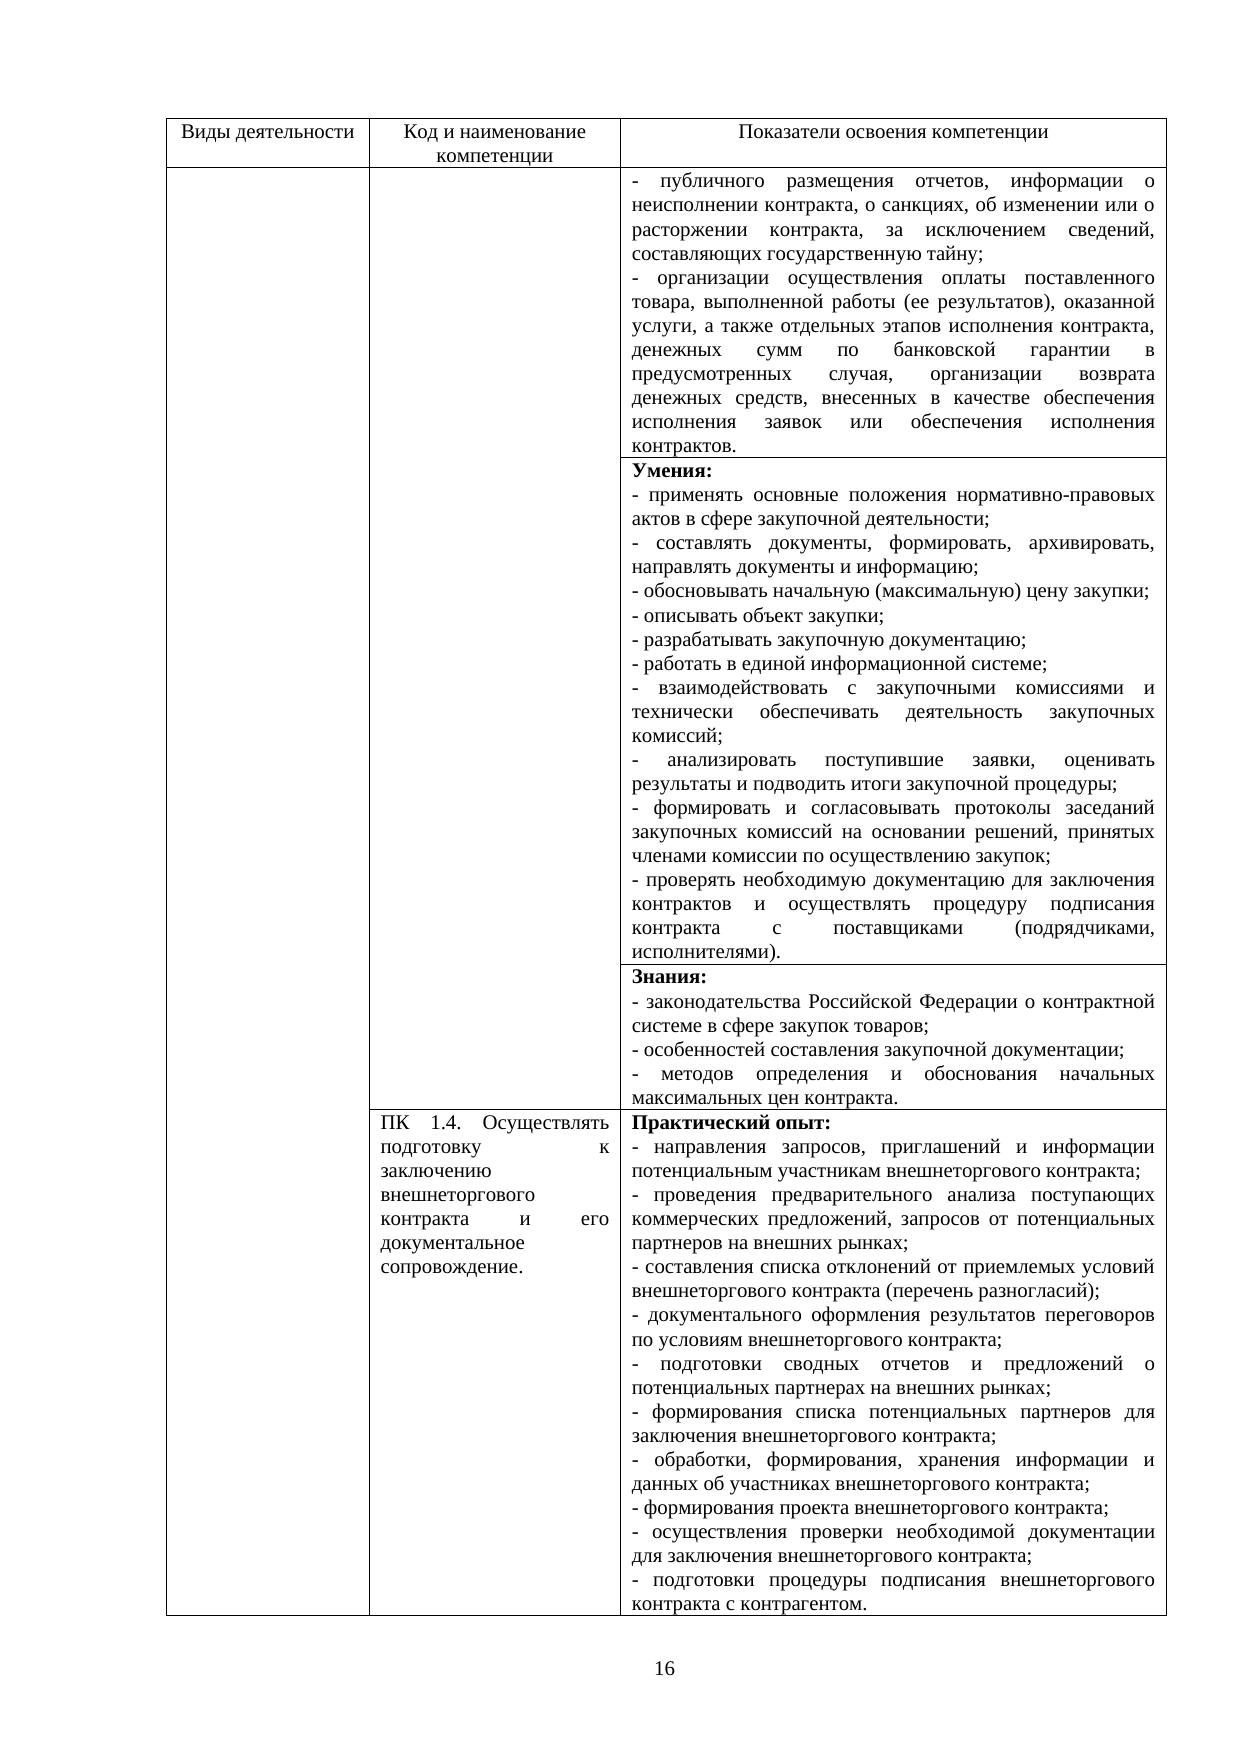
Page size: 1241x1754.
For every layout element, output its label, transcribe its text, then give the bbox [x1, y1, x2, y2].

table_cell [370, 1110, 620, 1615]
table_cell Умения: - применять основные положения нормативно-правовых актов в сфере закупочной деятельности; - составлять документы, формировать, архивировать, направлять документы и информацию; - обосновывать начальную (максимальную) цену закупки; - описывать объект закупки; - разрабатывать закупочную документацию; - работать в единой информационной системе; - взаимодействовать с закупочными комиссиями и технически обеспечивать деятельность закупочных комиссий; - анализировать поступившие заявки, оценивать результаты и подводить итоги закупочной процедуры; - формировать и согласовывать протоколы заседаний закупочных комиссий на основании решений, принятых членами комиссии по осуществлению закупок; - проверять необходимую документацию для заключения контрактов и осуществлять процедуру подписания контракта с поставщиками (подрядчиками, исполнителями). [621, 458, 1166, 963]
table_cell Практический опыт: - направления запросов, приглашений и информации потенциальным участникам внешнеторгового контракта; - проведения предварительного анализа поступающих коммерческих предложений, запросов от потенциальных партнеров на внешних рынках; - составления списка отклонений от приемлемых условий внешнеторгового контракта (перечень разногласий); - документального оформления результатов переговоров по условиям внешнеторгового контракта; - подготовки сводных отчетов и предложений о потенциальных партнерах на внешних рынках; - формирования списка потенциальных партнеров для заключения внешнеторгового контракта; - обработки, формирования, хранения информации и данных об участниках внешнеторгового контракта; - формирования проекта внешнеторгового контракта; - осуществления проверки необходимой документации для заключения внешнеторгового контракта; - подготовки процедуры подписания внешнеторгового контракта с контрагентом. [621, 1110, 1166, 1615]
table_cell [370, 168, 620, 1109]
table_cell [621, 168, 1166, 457]
table_header Показатели освоения компетенции [621, 119, 1166, 167]
table_header Виды деятельности [167, 119, 369, 167]
table_header Код и наименование компетенции [370, 119, 620, 167]
table_cell Знания: - законодательства Российской Федерации о контрактной системе в сфере закупок товаров; - особенностей составления закупочной документации; - методов определения и обоснования начальных максимальных цен контракта. [621, 965, 1166, 1109]
